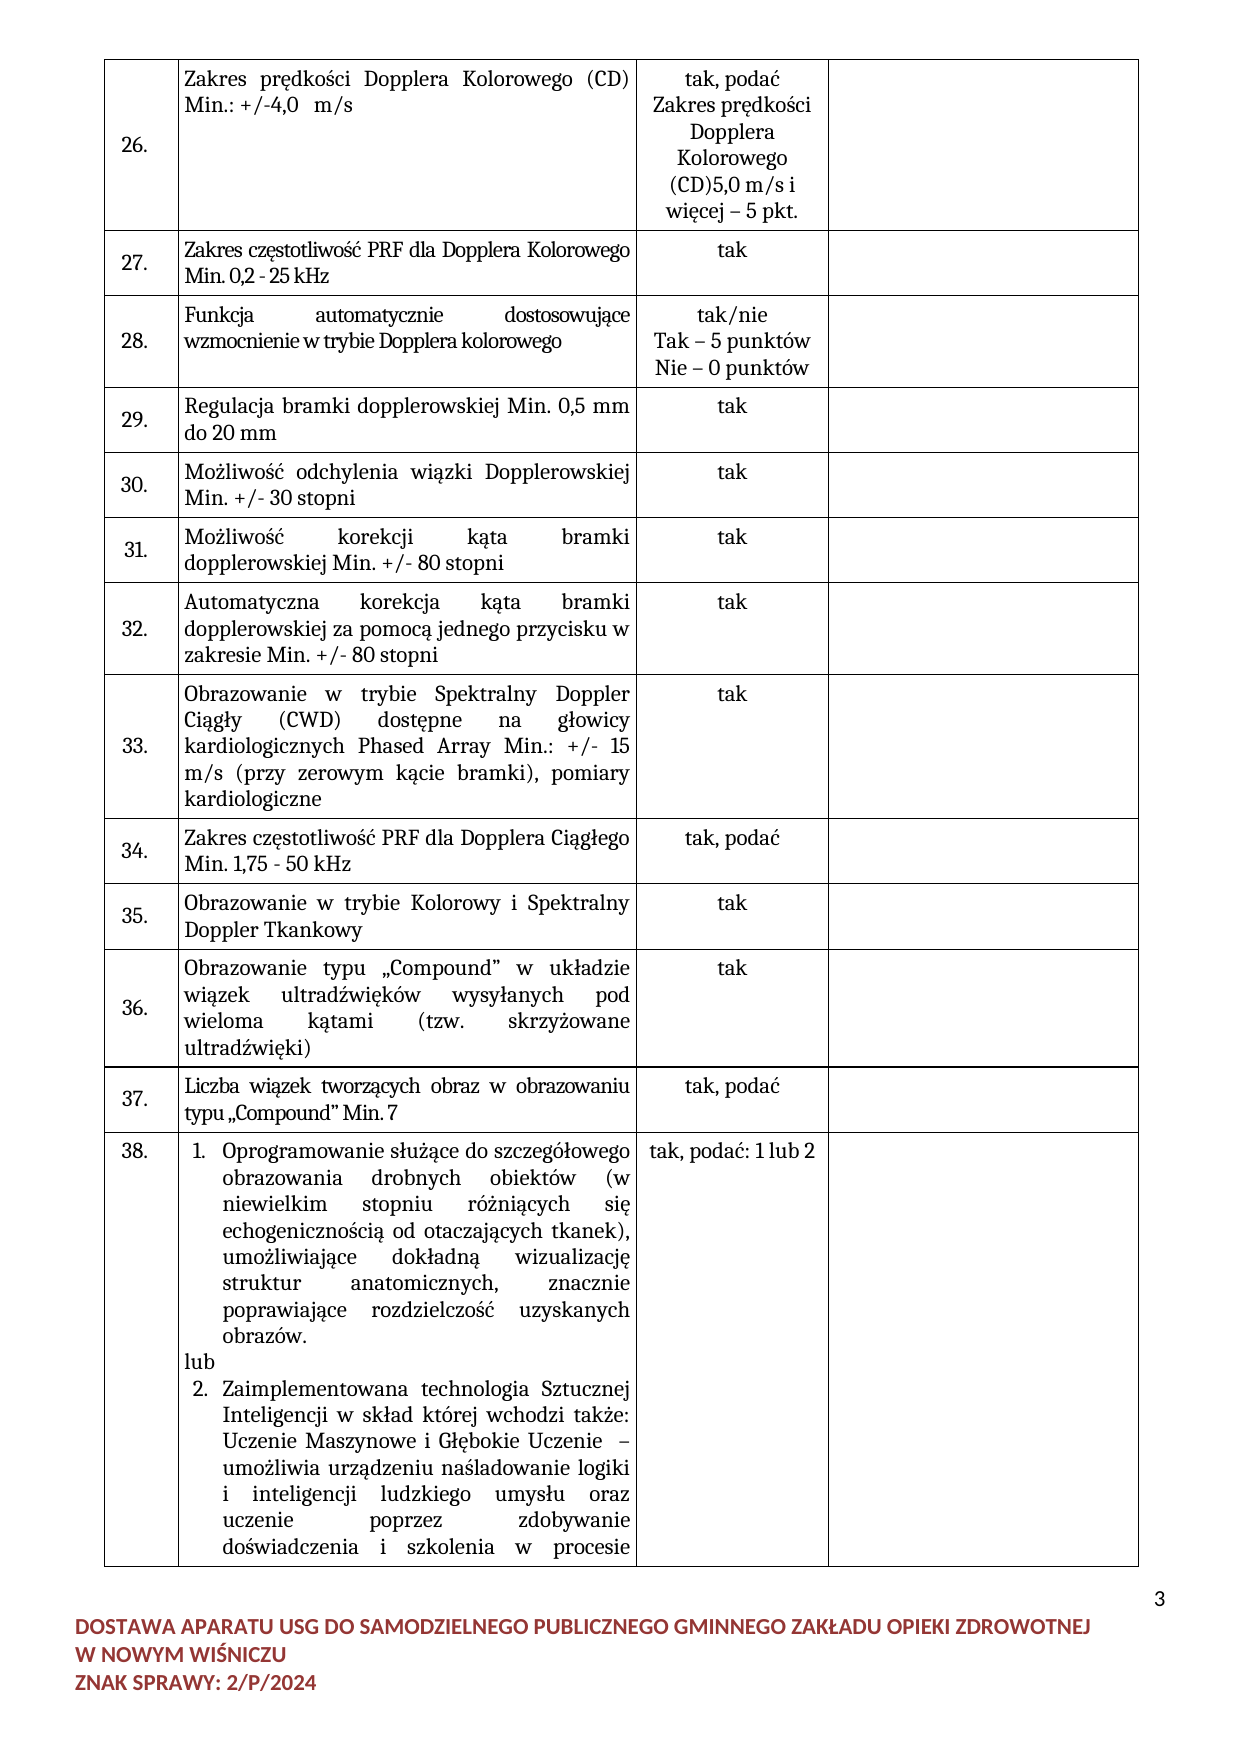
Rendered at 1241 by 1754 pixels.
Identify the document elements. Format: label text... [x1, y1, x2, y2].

table_cell [105, 884, 178, 948]
table_cell [105, 1068, 178, 1132]
table_cell [829, 583, 1138, 674]
table_cell tak, podać [637, 1068, 828, 1132]
table_cell tak, podać [637, 819, 828, 883]
table_cell Regulacja bramki dopplerowskiej Min. 0,5 mm do 20 mm [179, 388, 636, 452]
table_cell [105, 60, 178, 230]
table_cell [105, 675, 178, 818]
table_cell tak [637, 950, 828, 1066]
table_cell [105, 950, 178, 1066]
table_cell [829, 296, 1138, 387]
table_cell tak [637, 518, 828, 582]
table_cell tak [637, 231, 828, 295]
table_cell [179, 1133, 636, 1566]
table_cell tak [637, 583, 828, 674]
table_cell [105, 518, 178, 582]
table_cell [105, 388, 178, 452]
table_cell Możliwość odchylenia wiązki Dopplerowskiej Min. +/- 30 stopni [179, 453, 636, 517]
table_cell [829, 231, 1138, 295]
table_cell Zakres prędkości Dopplera Kolorowego (CD) Min.: +/-4,0 m/s [179, 60, 636, 230]
table_cell tak, podać Zakres prędkości Dopplera Kolorowego (CD)5,0 m/s i więcej – 5 pkt. [637, 60, 828, 230]
table_cell [105, 1133, 178, 1566]
table_cell Funkcja automatycznie dostosowujące wzmocnienie w trybie Dopplera kolorowego [179, 296, 636, 387]
table_cell tak [637, 453, 828, 517]
table_cell [829, 453, 1138, 517]
table_cell Obrazowanie typu „Compound” w układzie wiązek ultradźwięków wysyłanych pod wieloma kątami (tzw. skrzyżowane ultradźwięki) [179, 950, 636, 1066]
table_cell [829, 819, 1138, 883]
table_cell [829, 60, 1138, 230]
table_cell [105, 453, 178, 517]
table_cell [829, 388, 1138, 452]
table_cell [829, 518, 1138, 582]
table_cell [829, 884, 1138, 948]
table_cell Zakres częstotliwość PRF dla Dopplera Ciągłego Min. 1,75 - 50 kHz [179, 819, 636, 883]
table_cell Liczba wiązek tworzących obraz w obrazowaniu typu „Compound” Min. 7 [179, 1068, 636, 1132]
table_cell [105, 231, 178, 295]
table_cell [105, 583, 178, 674]
table_cell [829, 675, 1138, 818]
table_cell tak [637, 884, 828, 948]
table_cell tak [637, 388, 828, 452]
table_cell tak [637, 675, 828, 818]
table_cell Możliwość korekcji kąta bramki dopplerowskiej Min. +/- 80 stopni [179, 518, 636, 582]
table_cell Obrazowanie w trybie Kolorowy i Spektralny Doppler Tkankowy [179, 884, 636, 948]
table_cell tak, podać: 1 lub 2 [637, 1133, 828, 1566]
table_cell [829, 1133, 1138, 1566]
table_cell [829, 950, 1138, 1066]
table_cell [105, 819, 178, 883]
table_cell Zakres częstotliwość PRF dla Dopplera Kolorowego Min. 0,2 - 25 kHz [179, 231, 636, 295]
table_cell [829, 1068, 1138, 1132]
table_cell Automatyczna korekcja kąta bramki dopplerowskiej za pomocą jednego przycisku w zakresie Min. +/- 80 stopni [179, 583, 636, 674]
table_cell Obrazowanie w trybie Spektralny Doppler Ciągły (CWD) dostępne na głowicy kardiologicznych Phased Array Min.: +/- 15 m/s (przy zerowym kącie bramki), pomiary kardiologiczne [179, 675, 636, 818]
table_cell tak/nie Tak – 5 punktów Nie – 0 punktów [637, 296, 828, 387]
table_cell [105, 296, 178, 387]
